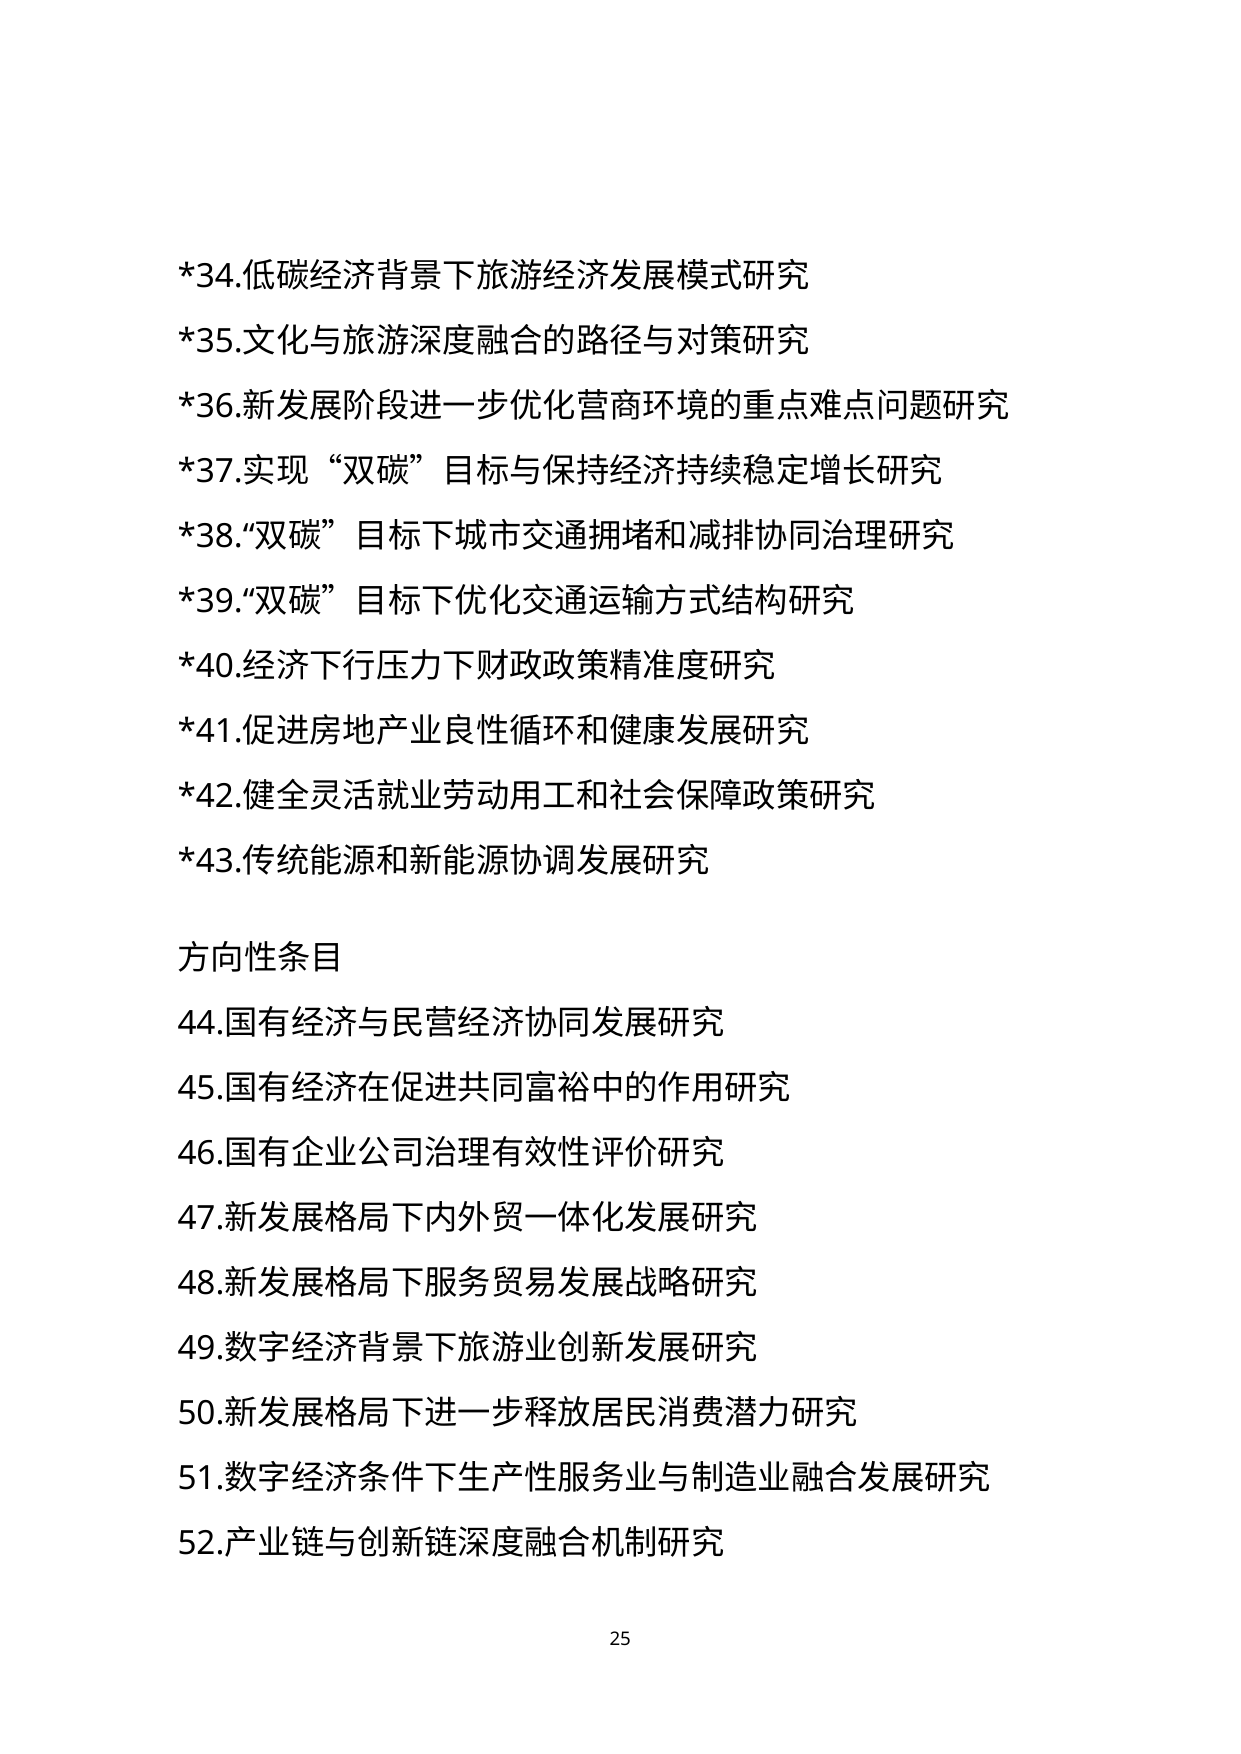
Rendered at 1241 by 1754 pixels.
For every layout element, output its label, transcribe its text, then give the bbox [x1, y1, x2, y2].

text *42.健全灵活就业劳动用工和社会保障政策研究 [177, 760, 1063, 825]
text 51.数字经济条件下生产性服务业与制造业融合发展研究 [177, 1443, 1063, 1508]
text *40.经济下行压力下财政政策精准度研究 [177, 630, 1063, 695]
text *39.“双碳”目标下优化交通运输方式结构研究 [177, 565, 1063, 630]
text 52.产业链与创新链深度融合机制研究 [177, 1508, 1063, 1573]
text *35.文化与旅游深度融合的路径与对策研究 [177, 305, 1063, 370]
text 50.新发展格局下进一步释放居民消费潜力研究 [177, 1378, 1063, 1443]
text *36.新发展阶段进一步优化营商环境的重点难点问题研究 [177, 370, 1063, 435]
text 48.新发展格局下服务贸易发展战略研究 [177, 1248, 1063, 1313]
text *43.传统能源和新能源协调发展研究 [177, 825, 1063, 890]
text 49.数字经济背景下旅游业创新发展研究 [177, 1313, 1063, 1378]
text *41.促进房地产业良性循环和健康发展研究 [177, 695, 1063, 760]
text 47.新发展格局下内外贸一体化发展研究 [177, 1183, 1063, 1248]
text 方向性条目 [177, 923, 1063, 988]
text 44.国有经济与民营经济协同发展研究 [177, 988, 1063, 1053]
text *34.低碳经济背景下旅游经济发展模式研究 [177, 240, 1063, 305]
text 45.国有经济在促进共同富裕中的作用研究 [177, 1053, 1063, 1118]
text *37.实现“双碳”目标与保持经济持续稳定增长研究 [177, 435, 1063, 500]
text 46.国有企业公司治理有效性评价研究 [177, 1118, 1063, 1183]
text *38.“双碳”目标下城市交通拥堵和减排协同治理研究 [177, 500, 1063, 565]
